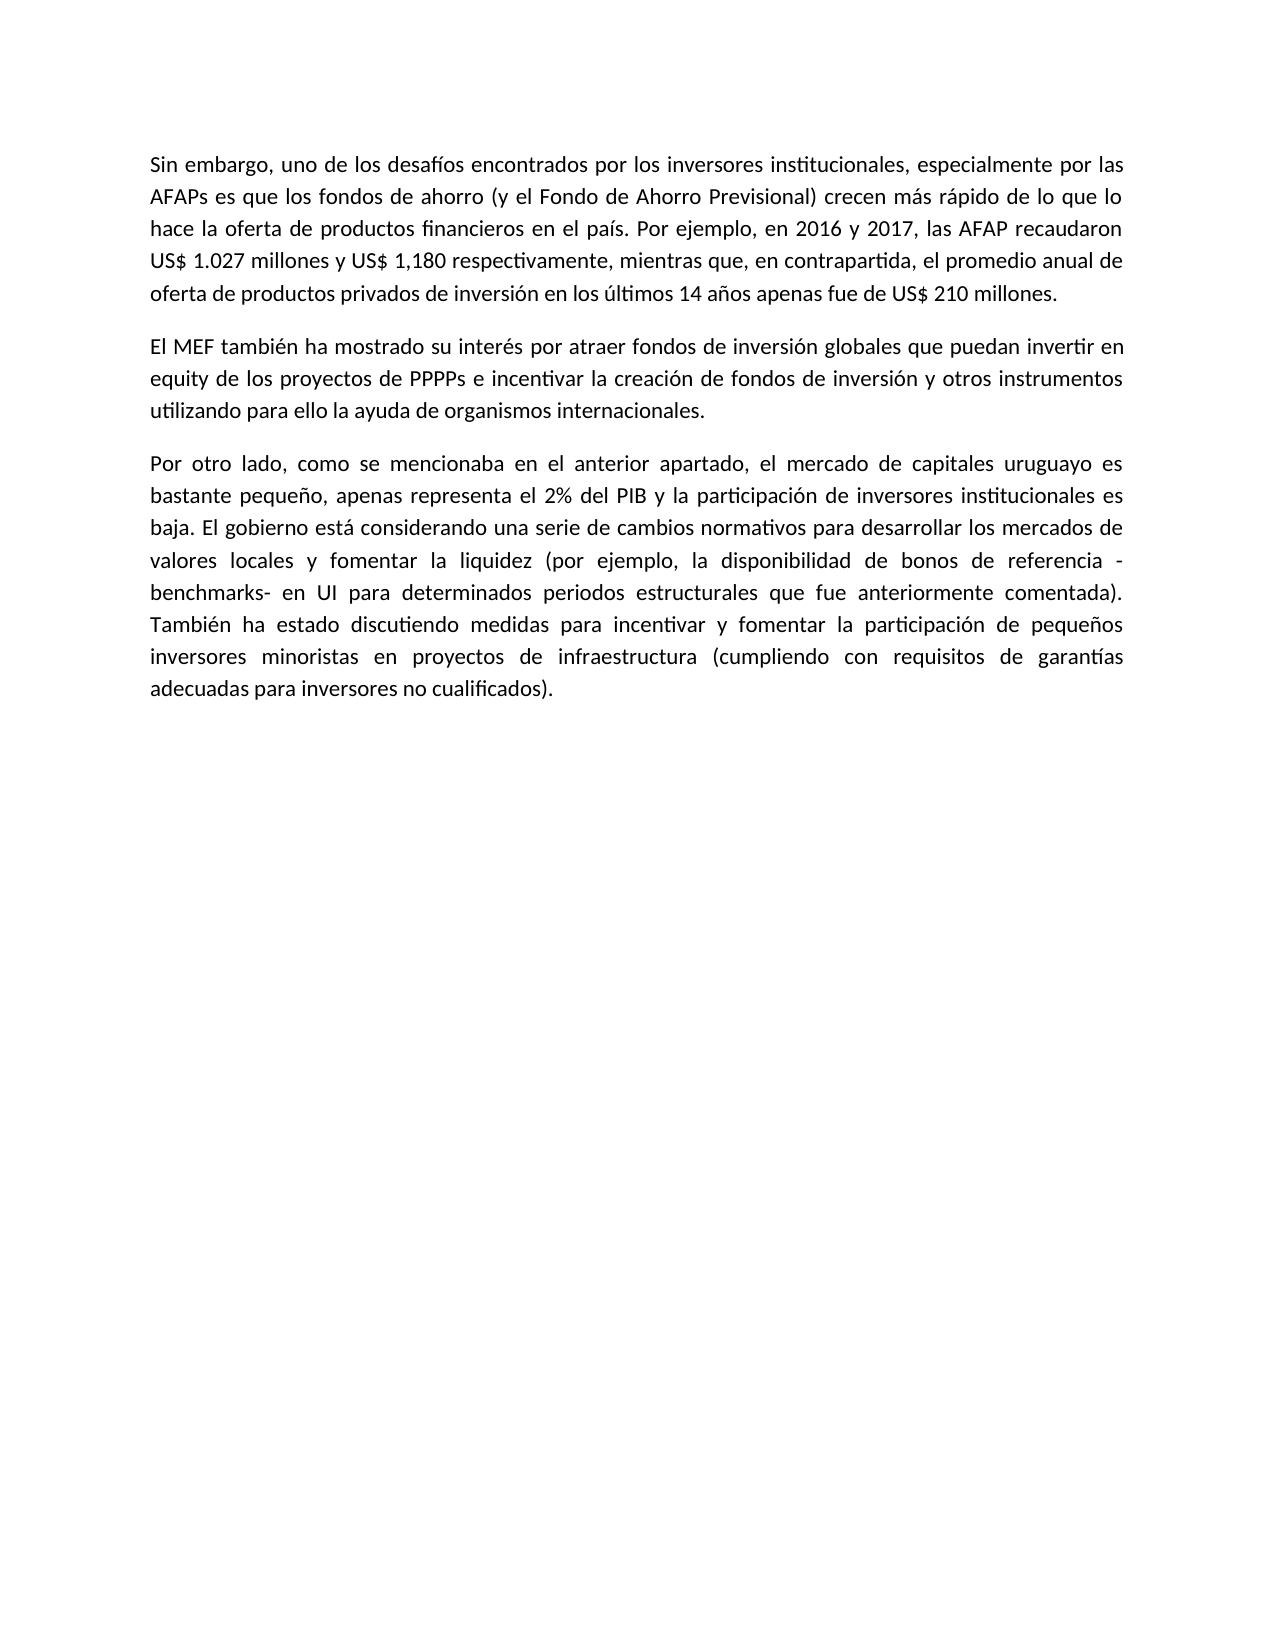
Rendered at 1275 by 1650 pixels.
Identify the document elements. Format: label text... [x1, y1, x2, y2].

text Por otro lado, como se mencionaba en el anterior apartado, el mercado de capitales uruguayo es bastante pequeño, apenas representa el 2% del PIB y la participación de inversores institucionales es baja. El gobierno está considerando una serie de cambios normativos para desarrollar los mercados de valores locales y fomentar la liquidez (por ejemplo, la disponibilidad de bonos de referencia -benchmarks- en UI para determinados periodos estructurales que fue anteriormente comentada). También ha estado discutiendo medidas para incentivar y fomentar la participación de pequeños inversores minoristas en proyectos de infraestructura (cumpliendo con requisitos de garantías adecuadas para inversores no cualificados). [150, 449, 1125, 702]
text Sin embargo, uno de los desafíos encontrados por los inversores institucionales, especialmente por las AFAPs es que los fondos de ahorro (y el Fondo de Ahorro Previsional) crecen más rápido de lo que lo hace la oferta de productos financieros en el país. Por ejemplo, en 2016 y 2017, las AFAP recaudaron US$ 1.027 millones y US$ 1,180 respectivamente, mientras que, en contrapartida, el promedio anual de oferta de productos privados de inversión en los últimos 14 años apenas fue de US$ 210 millones. [150, 150, 1125, 307]
text El MEF también ha mostrado su interés por atraer fondos de inversión globales que puedan invertir en equity de los proyectos de PPPPs e incentivar la creación de fondos de inversión y otros instrumentos utilizando para ello la ayuda de organismos internacionales. [150, 332, 1125, 424]
